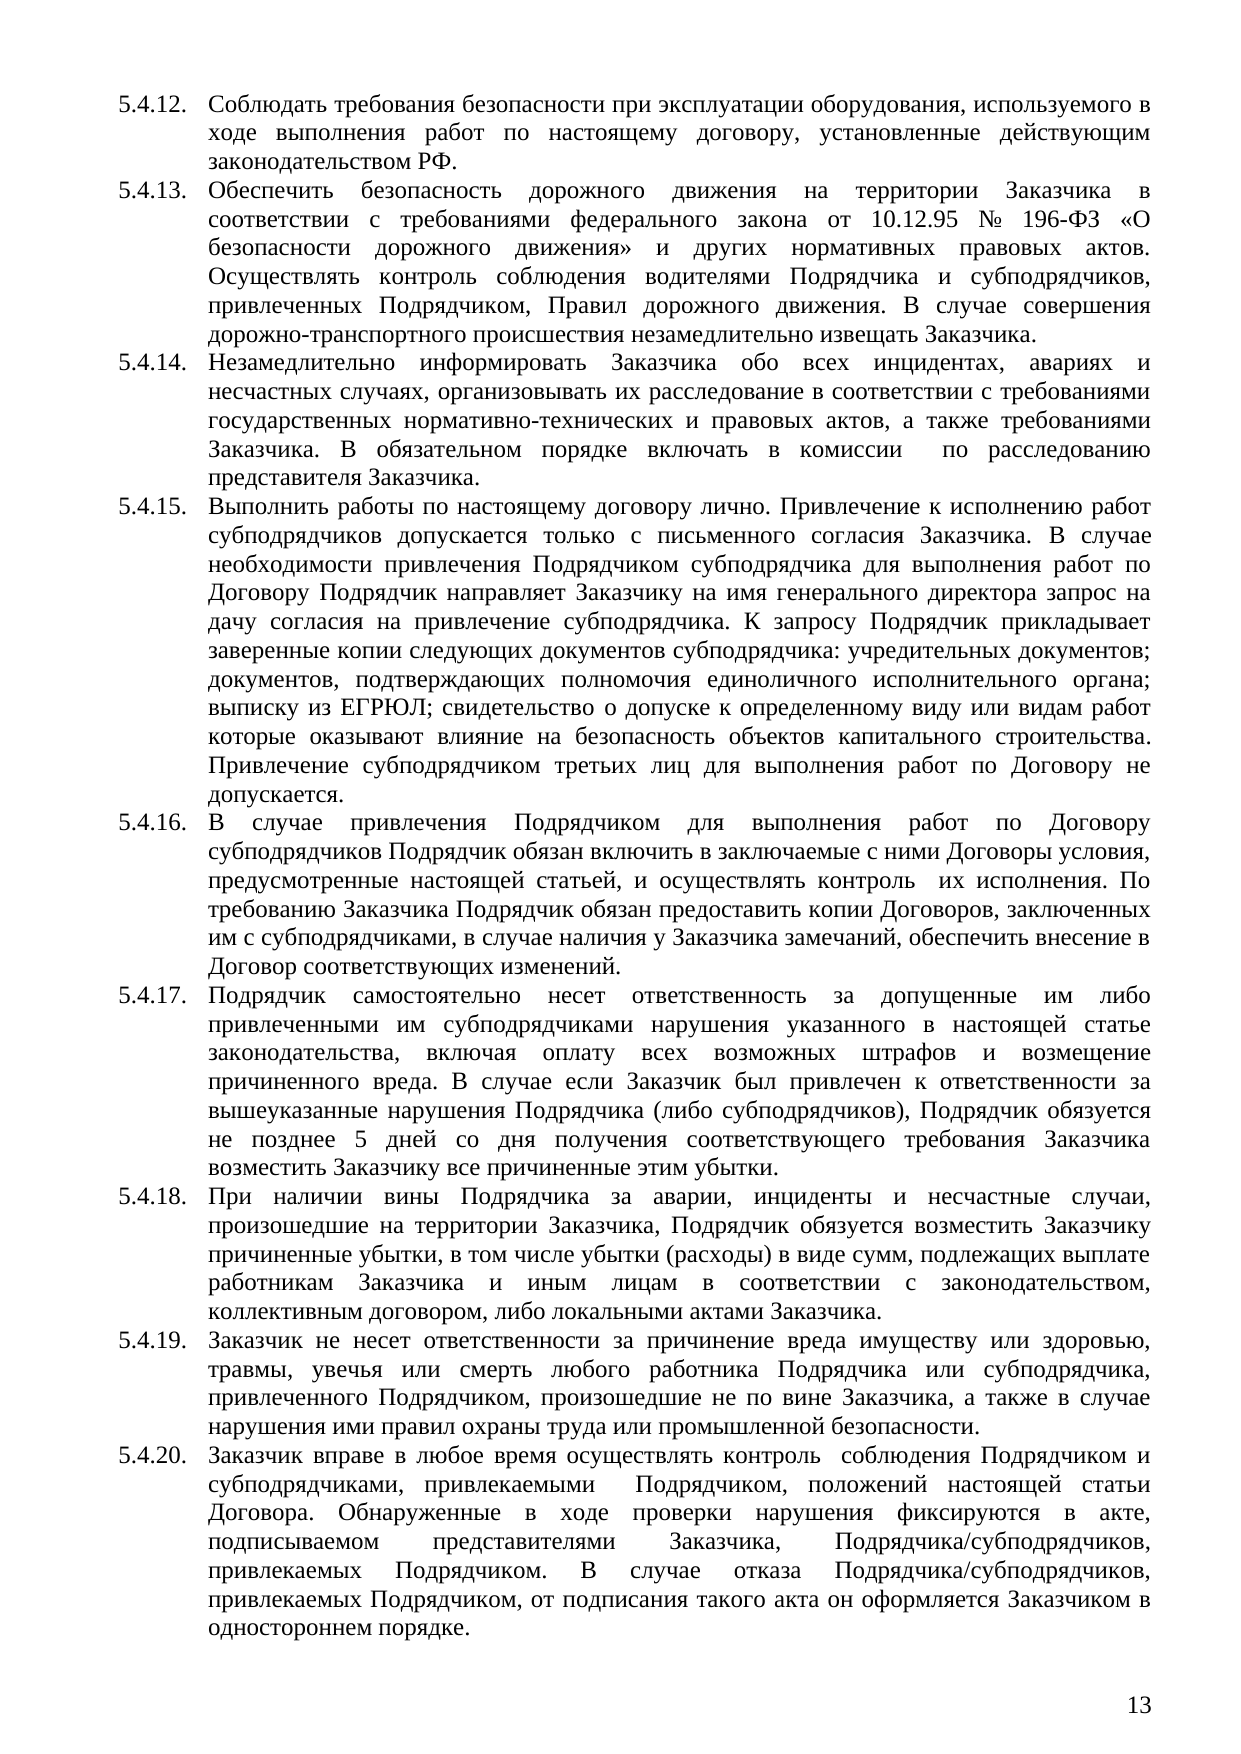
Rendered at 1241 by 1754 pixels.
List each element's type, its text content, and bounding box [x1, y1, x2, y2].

list Выполнить работы по настоящему договору лично. Привлечение к исполнению работ субподрядчиков допускается только с письменного согласия Заказчика. В случае необходимости привлечения Подрядчиком субподрядчика для выполнения работ по Договору Подрядчик направляет Заказчику на имя генерального директора запрос на дачу согласия на привлечение субподрядчика. К запросу Подрядчик прикладывает заверенные копии следующих документов субподрядчика: учредительных документов; документов, подтверждающих полномочия единоличного исполнительного органа; выписку из ЕГРЮЛ; свидетельство о допуске к определенному виду или видам работ которые оказывают влияние на безопасность объектов капитального строительства. Привлечение субподрядчиком третьих лиц для выполнения работ по Договору не допускается. [118, 491, 1152, 807]
list При наличии вины Подрядчика за аварии, инциденты и несчастные случаи, произошедшие на территории Заказчика, Подрядчик обязуется возместить Заказчику причиненные убытки, в том числе убытки (расходы) в виде сумм, подлежащих выплате работникам Заказчика и иным лицам в соответствии с законодательством, коллективным договором, либо локальными актами Заказчика. [118, 1181, 1152, 1325]
list Соблюдать требования безопасности при эксплуатации оборудования, используемого в ходе выполнения работ по настоящему договору, установленные действующим законодательством РФ. [118, 89, 1152, 175]
list Заказчик не несет ответственности за причинение вреда имуществу или здоровью, травмы, увечья или смерть любого работника Подрядчика или субподрядчика, привлеченного Подрядчиком, произошедшие не по вине Заказчика, а также в случае нарушения ими правил охраны труда или промышленной безопасности. [118, 1325, 1152, 1440]
list Незамедлительно информировать Заказчика обо всех инцидентах, авариях и несчастных случаях, организовывать их расследование в соответствии с требованиями государственных нормативно-технических и правовых актов, а также требованиями Заказчика. В обязательном порядке включать в комиссии по расследованию представителя Заказчика. [118, 347, 1152, 491]
list Заказчик вправе в любое время осуществлять контроль соблюдения Подрядчиком и субподрядчиками, привлекаемыми Подрядчиком, положений настоящей статьи Договора. Обнаруженные в ходе проверки нарушения фиксируются в акте, подписываемом представителями Заказчика, Подрядчика/субподрядчиков, привлекаемых Подрядчиком. В случае отказа Подрядчика/субподрядчиков, привлекаемых Подрядчиком, от подписания такого акта он оформляется Заказчиком в одностороннем порядке. [118, 1440, 1152, 1641]
list Обеспечить безопасность дорожного движения на территории Заказчика в соответствии с требованиями федерального закона от 10.12.95 № 196-ФЗ «О безопасности дорожного движения» и других нормативных правовых актов. Осуществлять контроль соблюдения водителями Подрядчика и субподрядчиков, привлеченных Подрядчиком, Правил дорожного движения. В случае совершения дорожно-транспортного происшествия незамедлительно извещать Заказчика. [118, 175, 1152, 347]
list В случае привлечения Подрядчиком для выполнения работ по Договору субподрядчиков Подрядчик обязан включить в заключаемые с ними Договоры условия, предусмотренные настоящей статьей, и осуществлять контроль их исполнения. По требованию Заказчика Подрядчик обязан предоставить копии Договоров, заключенных им с субподрядчиками, в случае наличия у Заказчика замечаний, обеспечить внесение в Договор соответствующих изменений. [118, 807, 1152, 980]
list Подрядчик самостоятельно несет ответственность за допущенные им либо привлеченными им субподрядчиками нарушения указанного в настоящей статье законодательства, включая оплату всех возможных штрафов и возмещение причиненного вреда. В случае если Заказчик был привлечен к ответственности за вышеуказанные нарушения Подрядчика (либо субподрядчиков), Подрядчик обязуется не позднее 5 дней со дня получения соответствующего требования Заказчика возместить Заказчику все причиненные этим убытки. [118, 980, 1152, 1181]
